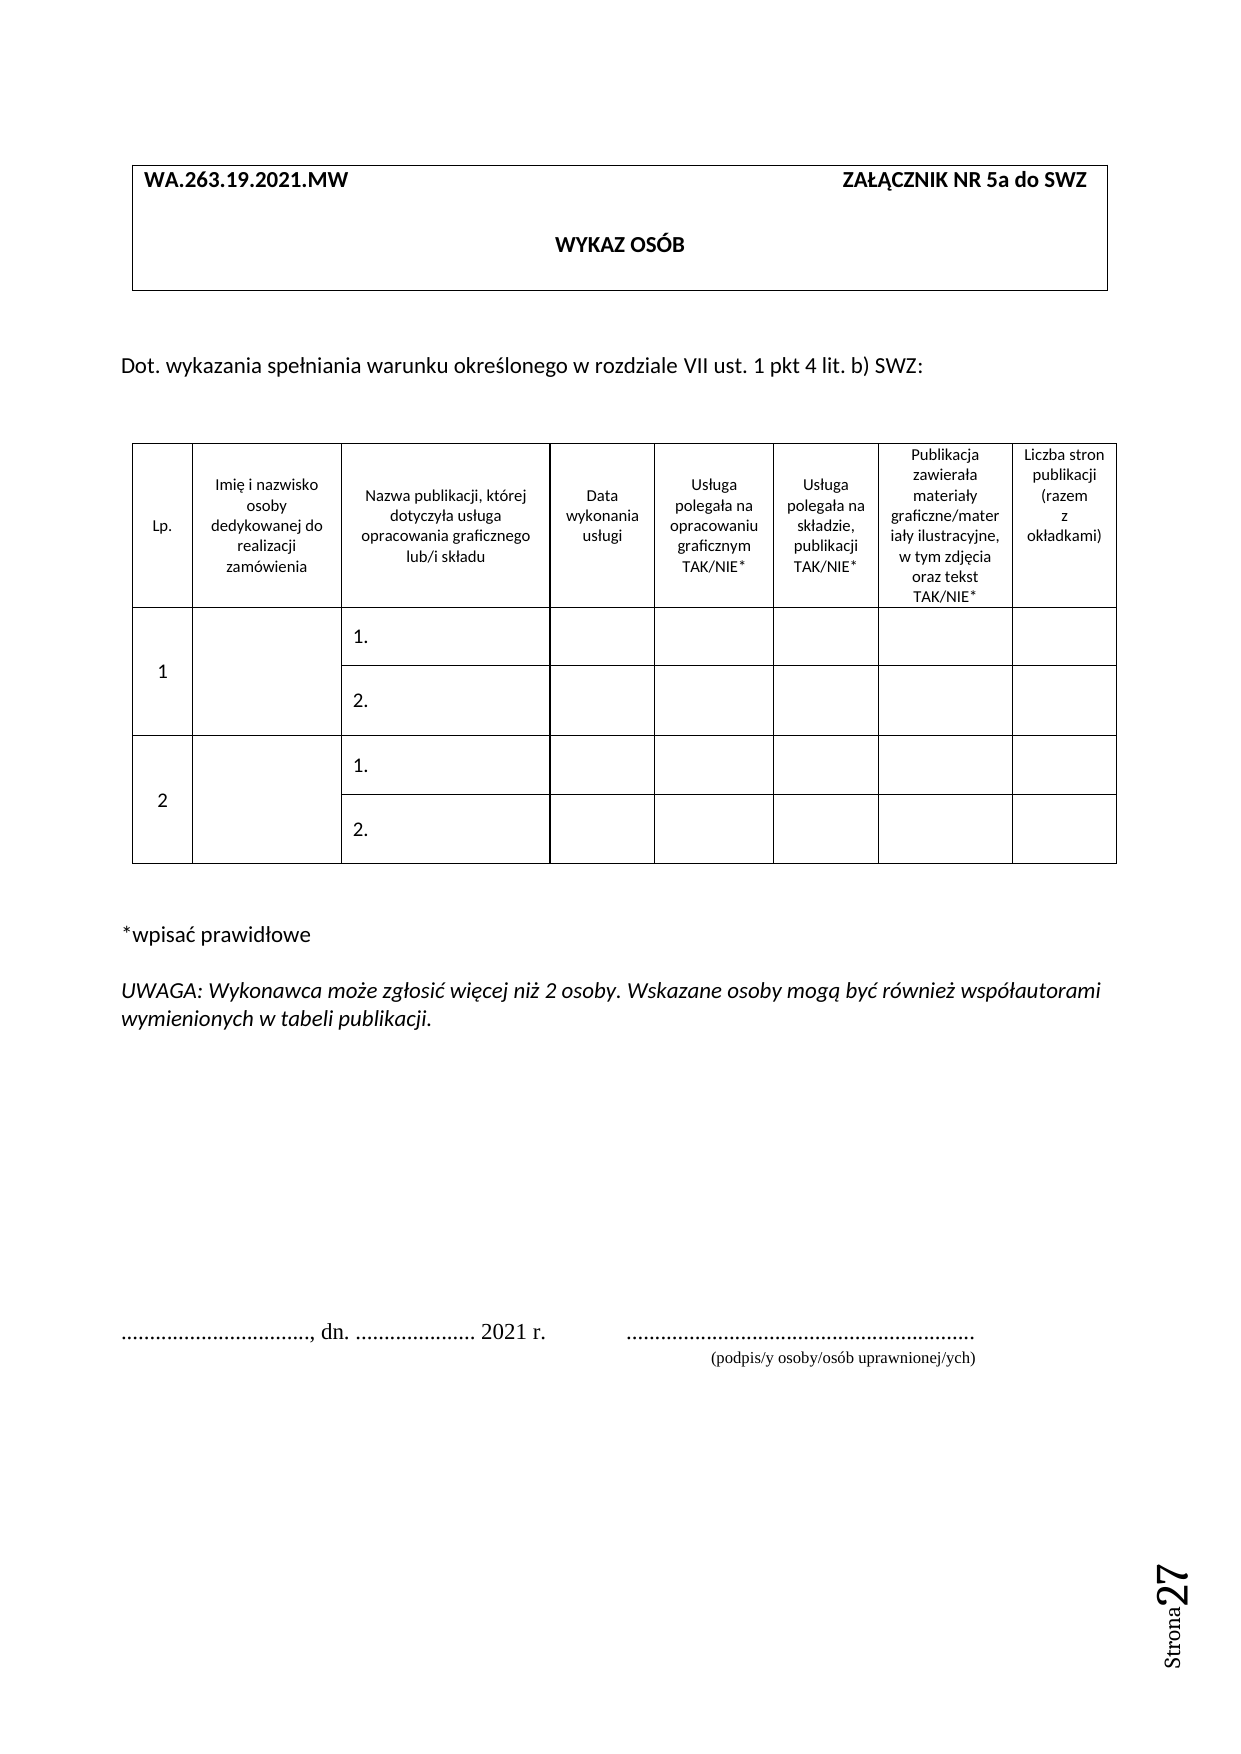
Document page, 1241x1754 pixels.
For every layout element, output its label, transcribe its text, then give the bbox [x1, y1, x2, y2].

table_cell [551, 608, 654, 665]
table_cell [774, 608, 878, 665]
table_cell 2 [133, 736, 192, 863]
table_cell [655, 608, 773, 665]
table_cell 1. [342, 608, 549, 665]
table_cell 2. [342, 666, 549, 735]
table_cell [1013, 795, 1116, 863]
table_cell 2. [342, 795, 549, 863]
table_header Imię i nazwisko osoby dedykowanej do realizacji zamówienia [193, 444, 341, 607]
table_cell [551, 666, 654, 735]
table_header Publikacja zawierała materiały graficzne/materiały ilustracyjne, w tym zdjęcia oraz tekst TAK/NIE* [879, 444, 1012, 607]
table_cell [879, 666, 1012, 735]
table_cell [551, 795, 654, 863]
table_cell [774, 795, 878, 863]
table_cell [774, 666, 878, 735]
text ................................., dn. ..................... 2021 r. ............................................................. [121, 1318, 1105, 1344]
table_header Lp. [133, 444, 192, 607]
table_cell [879, 608, 1012, 665]
table_cell [551, 736, 654, 794]
table_cell [879, 736, 1012, 794]
table_cell [655, 736, 773, 794]
table_cell [655, 666, 773, 735]
text Dot. wykazania spełniania warunku określonego w rozdziale VII ust. 1 pkt 4 lit. b) SWZ: [121, 351, 1105, 379]
table_cell [193, 736, 341, 863]
table_cell [774, 736, 878, 794]
table_header Liczba stron publikacji (razem z okładkami) [1013, 444, 1116, 607]
table_cell [1013, 666, 1116, 735]
text *wpisać prawidłowe [121, 920, 1105, 948]
table_cell [1013, 608, 1116, 665]
table_header Usługa polegała na składzie, publikacji TAK/NIE* [774, 444, 878, 607]
table_cell [1013, 736, 1116, 794]
table_header WA.263.19.2021.MW ZAŁĄCZNIK NR 5a do SWZ [133, 166, 1107, 230]
table_cell [655, 795, 773, 863]
table_header Usługa polegała na opracowaniu graficznym TAK/NIE* [655, 444, 773, 607]
table_cell [193, 608, 341, 735]
text (podpis/y osoby/osób uprawnionej/ych) [711, 1348, 1105, 1367]
text UWAGA: Wykonawca może zgłosić więcej niż 2 osoby. Wskazane osoby mogą być również współautorami wymienionych w tabeli publikacji. [121, 976, 1105, 1032]
table_cell [879, 795, 1012, 863]
table_cell 1. [342, 736, 549, 794]
table_header Data wykonania usługi [551, 444, 654, 607]
table_cell 1 [133, 608, 192, 735]
table_cell WYKAZ OSÓB [133, 230, 1107, 289]
table_header Nazwa publikacji, której dotyczyła usługa opracowania graficznego lub/i składu [342, 444, 549, 607]
